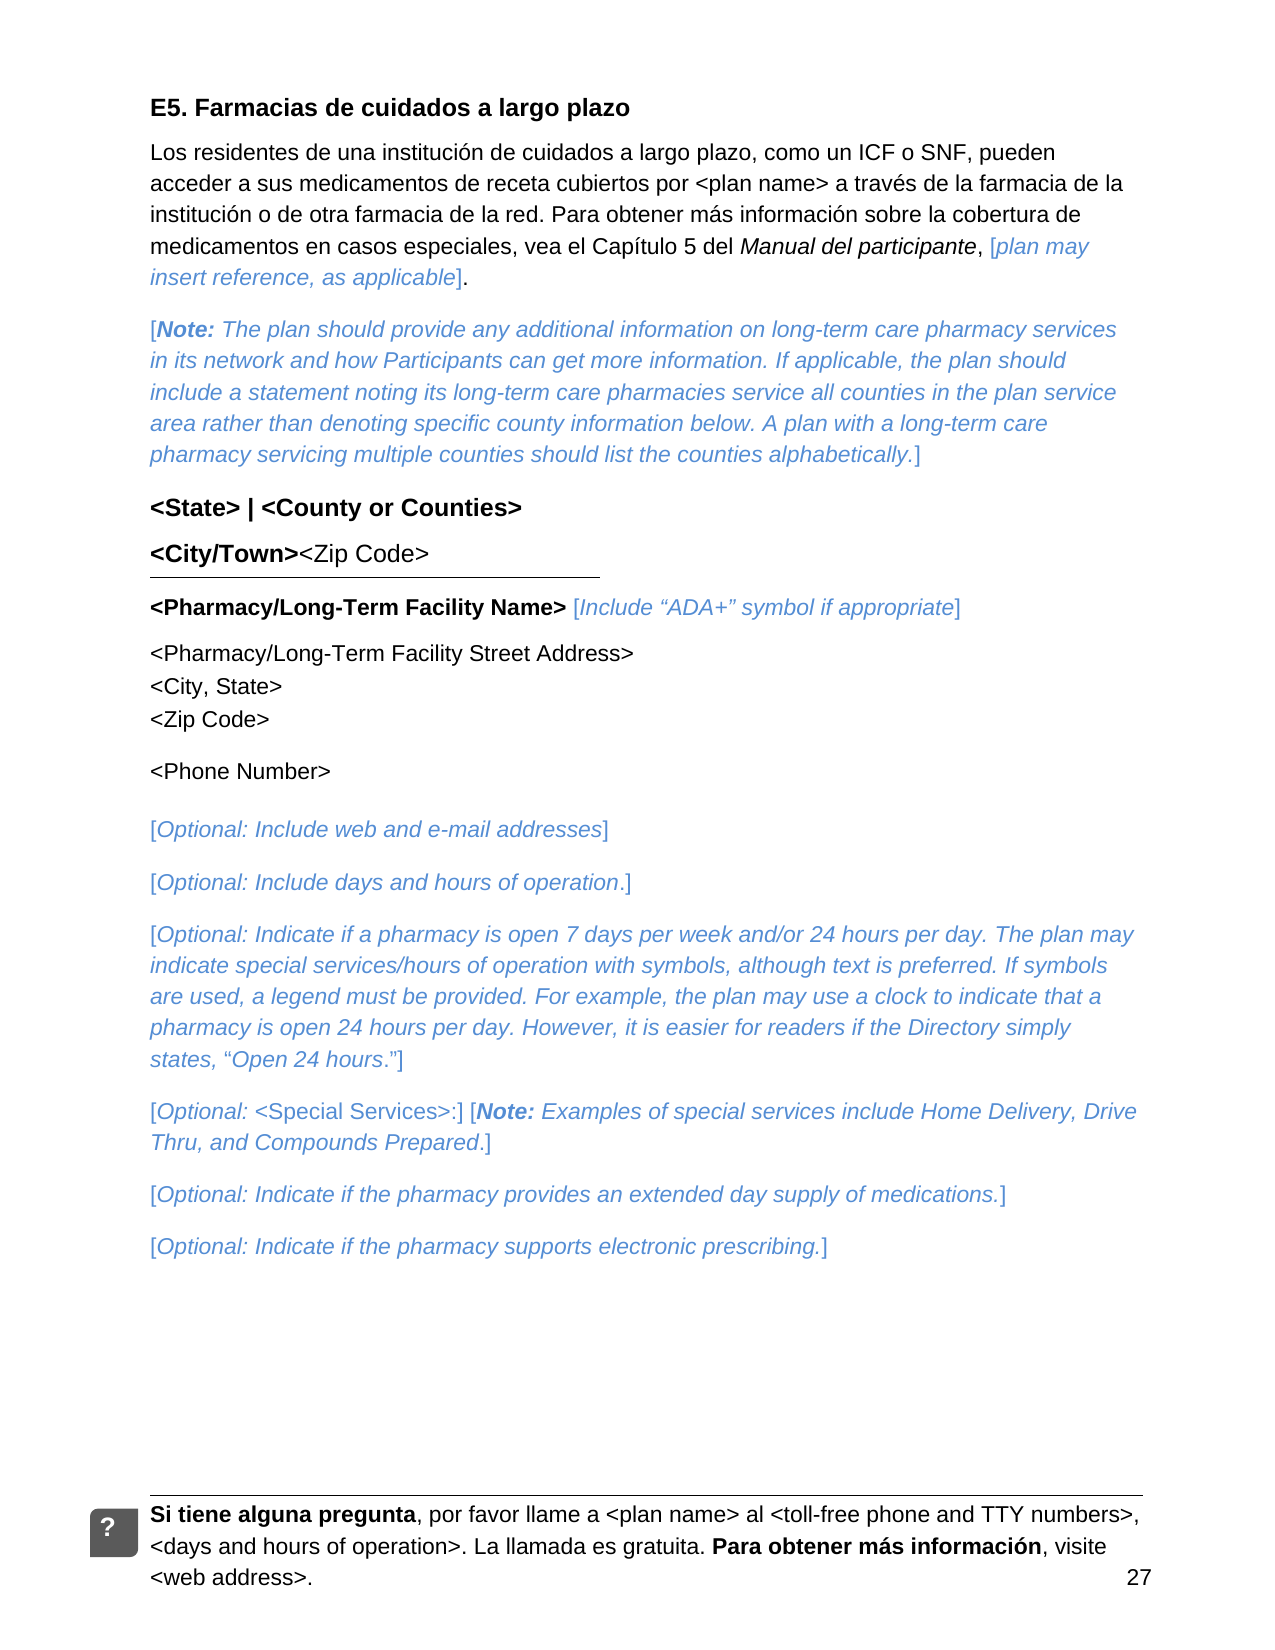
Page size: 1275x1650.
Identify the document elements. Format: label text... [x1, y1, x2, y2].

text [Optional: <Special Services>:] [Note: Examples of special services include Home Delivery, Drive Thru, and Compounds Prepared.] [150, 1094, 1143, 1157]
text [Note: The plan should provide any additional information on long-term care pharmacy services in its network and how Participants can get more information. If applicable, the plan should include a statement noting its long-term care pharmacies service all counties in the plan service area rather than denoting specific county information below. A plan with a long-term care pharmacy servicing multiple counties should list the counties alphabetically.] [150, 312, 1143, 469]
text [Optional: Include web and e-mail addresses] [150, 813, 1143, 844]
text <Pharmacy/Long-Term Facility Street Address> <City, State> <Zip Code> [150, 634, 1143, 734]
text [Optional: Include days and hours of operation.] [150, 865, 1143, 896]
text <City/Town><Zip Code> [150, 535, 600, 577]
text [Optional: Indicate if the pharmacy provides an extended day supply of medications.] [150, 1177, 1143, 1209]
text [Optional: Indicate if a pharmacy is open 7 days per week and/or 24 hours per day. The plan may indicate special services/hours of operation with symbols, although text is preferred. If symbols are used, a legend must be provided. For example, the plan may use a clock to indicate that a pharmacy is open 24 hours per day. However, it is easier for readers if the Directory simply states, “Open 24 hours.”] [150, 917, 1143, 1073]
text <State> | <County or Counties> [150, 489, 1143, 523]
text Los residentes de una institución de cuidados a largo plazo, como un ICF o SNF, pueden acceder a sus medicamentos de receta cubiertos por <plan name> a través de la farmacia de la institución o de otra farmacia de la red. Para obtener más información sobre la cobertura de medicamentos en casos especiales, vea el Capítulo 5 del Manual del participante, [plan may insert reference, as applicable]. [150, 135, 1143, 292]
text <Pharmacy/Long-Term Facility Name> [Include “ADA+” symbol if appropriate] [150, 591, 1143, 622]
text <Phone Number> [150, 753, 1143, 786]
subtitle E5. Farmacias de cuidados a largo plazo [150, 89, 1068, 123]
text [Optional: Indicate if the pharmacy supports electronic prescribing.] [150, 1229, 1143, 1261]
